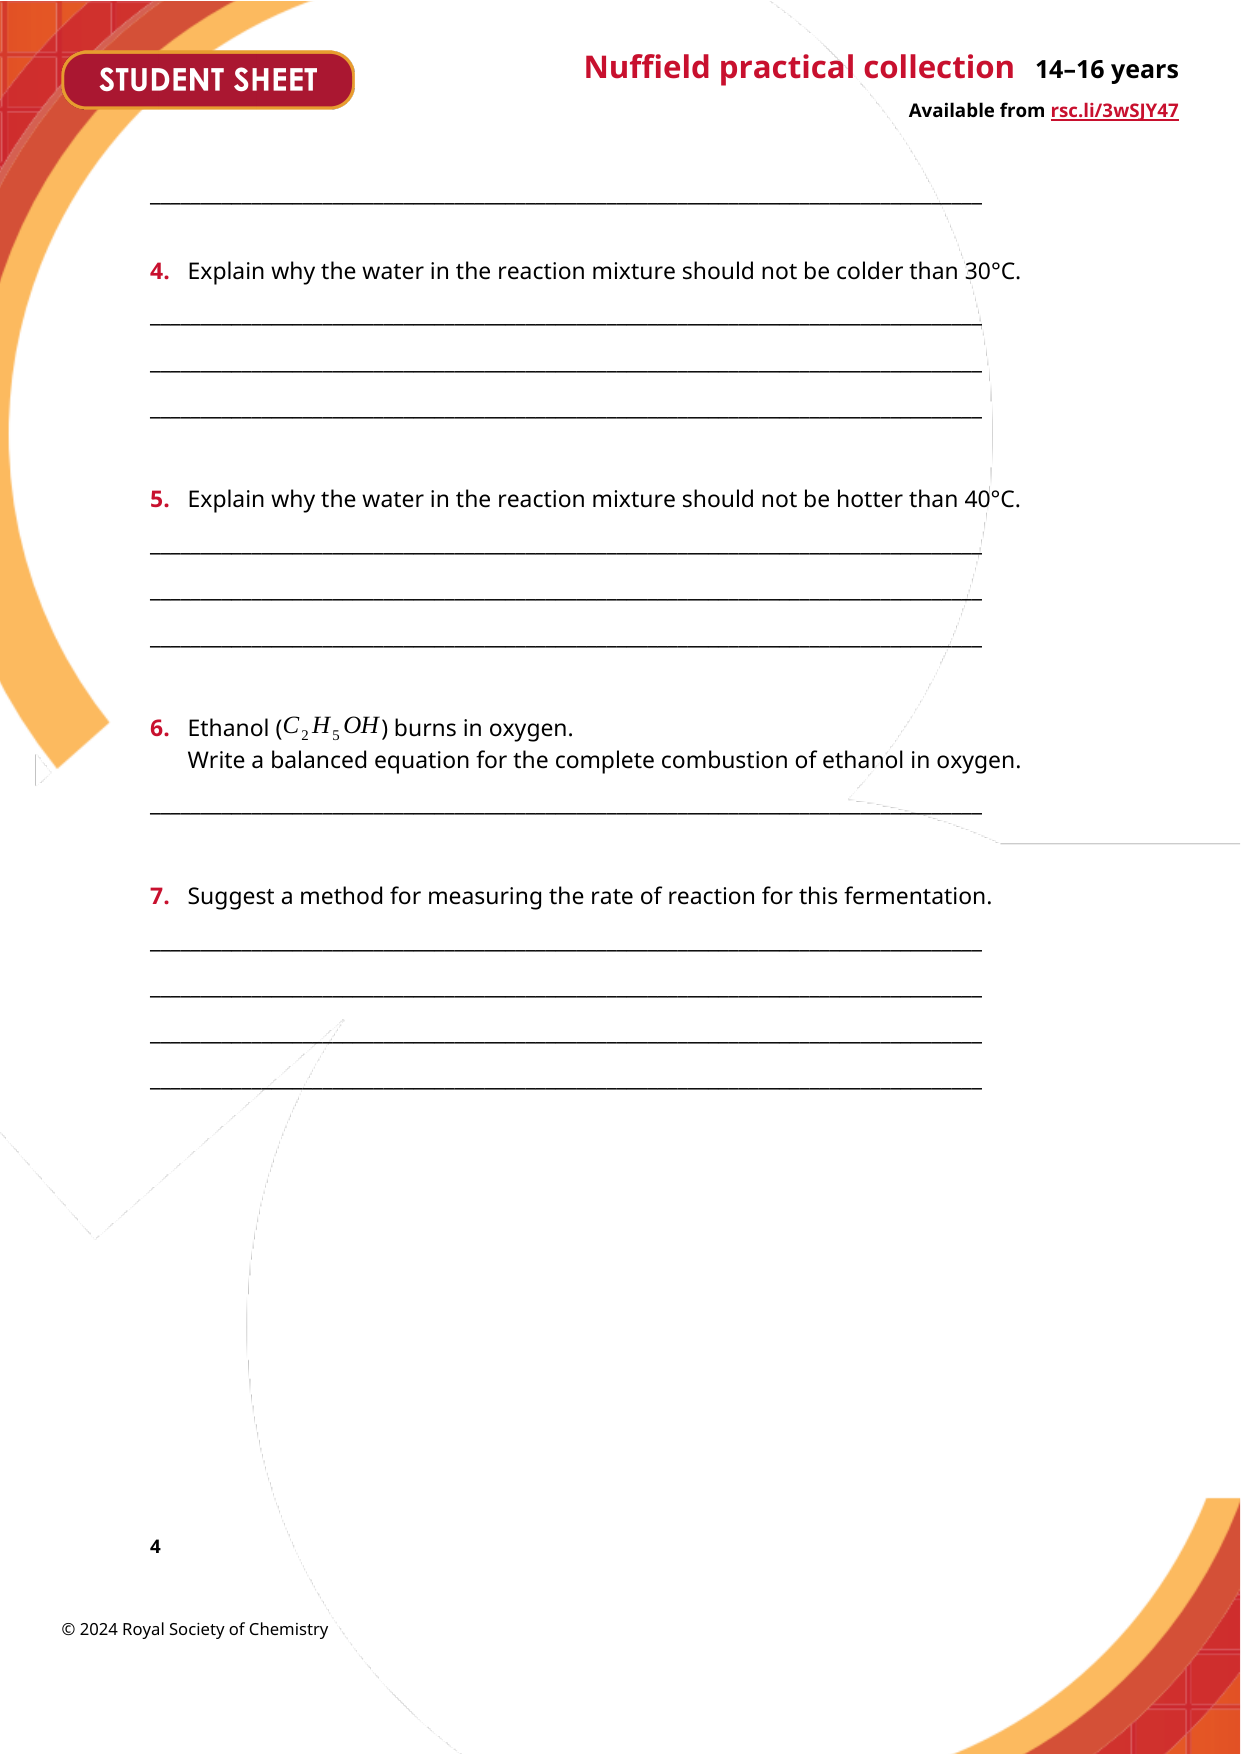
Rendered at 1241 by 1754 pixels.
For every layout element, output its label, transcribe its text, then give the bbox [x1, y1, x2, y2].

text __________________________________________________________________________________ [150, 1062, 1090, 1093]
text __________________________________________________________________________________ [150, 391, 1090, 422]
list Write a balanced equation for the complete combustion of ethanol in oxygen. [187, 743, 1090, 775]
picture [61, 50, 355, 110]
list Explain why the water in the reaction mixture should not be colder than 30°C. [150, 255, 1090, 286]
text __________________________________________________________________________________ [150, 345, 1090, 376]
text __________________________________________________________________________________ [150, 573, 1090, 605]
text __________________________________________________________________________________ [150, 298, 1090, 330]
text __________________________________________________________________________________ [150, 620, 1090, 651]
text __________________________________________________________________________________ [150, 923, 1090, 955]
list Ethanol () burns in oxygen. [150, 712, 1090, 743]
text __________________________________________________________________________________ [150, 970, 1090, 1001]
text __________________________________________________________________________________ [150, 787, 1090, 818]
text __________________________________________________________________________________ [150, 527, 1090, 558]
list Suggest a method for measuring the rate of reaction for this fermentation. [150, 880, 1090, 911]
text __________________________________________________________________________________ [150, 1016, 1090, 1047]
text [150, 177, 1090, 208]
list Explain why the water in the reaction mixture should not be hotter than 40°C. [150, 483, 1090, 515]
